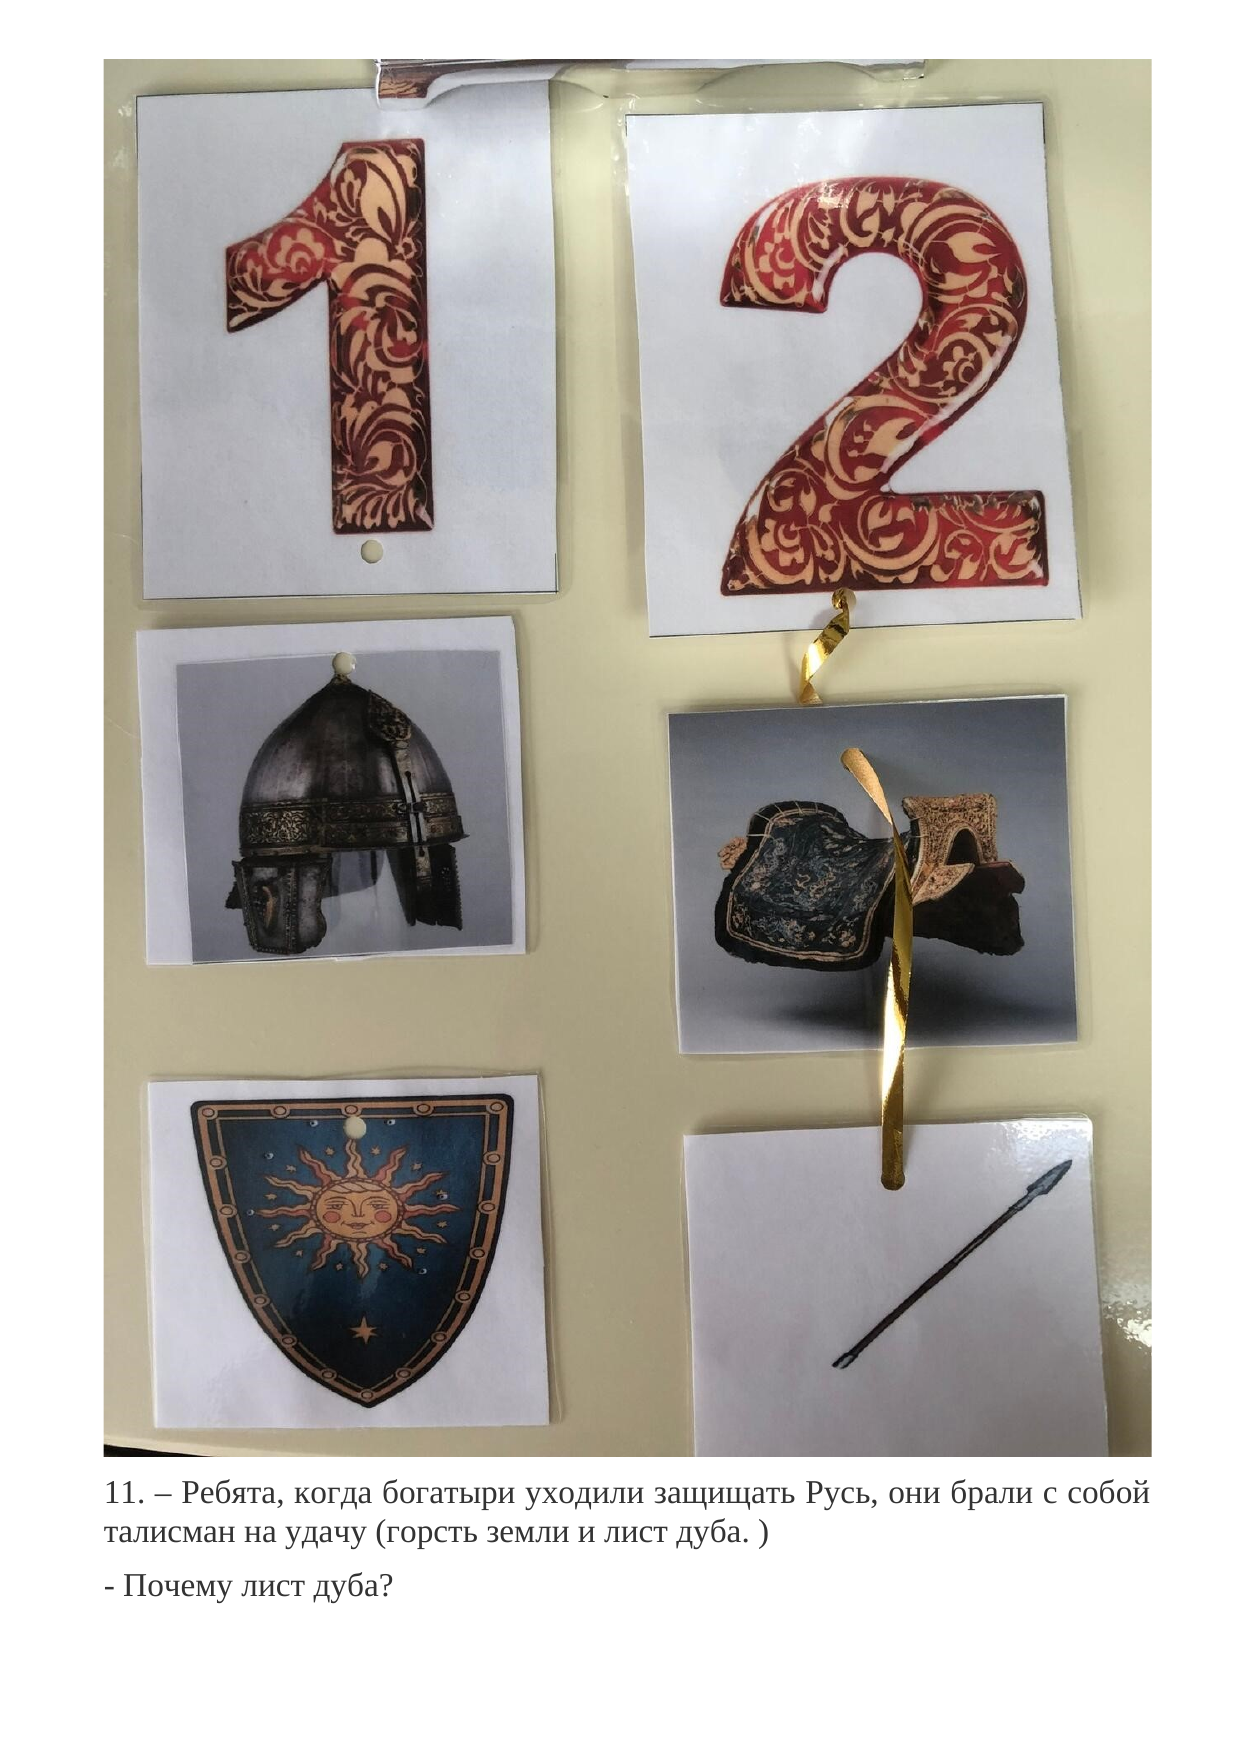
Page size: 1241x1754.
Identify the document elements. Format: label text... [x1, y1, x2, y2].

text 11. – Ребята, когда богатыри уходили защищать Русь, они брали с собой талисман на удачу (горсть земли и лист дуба. ) [103, 1472, 1152, 1549]
text - Почему лист дуба? [103, 1565, 1152, 1603]
picture [103, 59, 1152, 1457]
